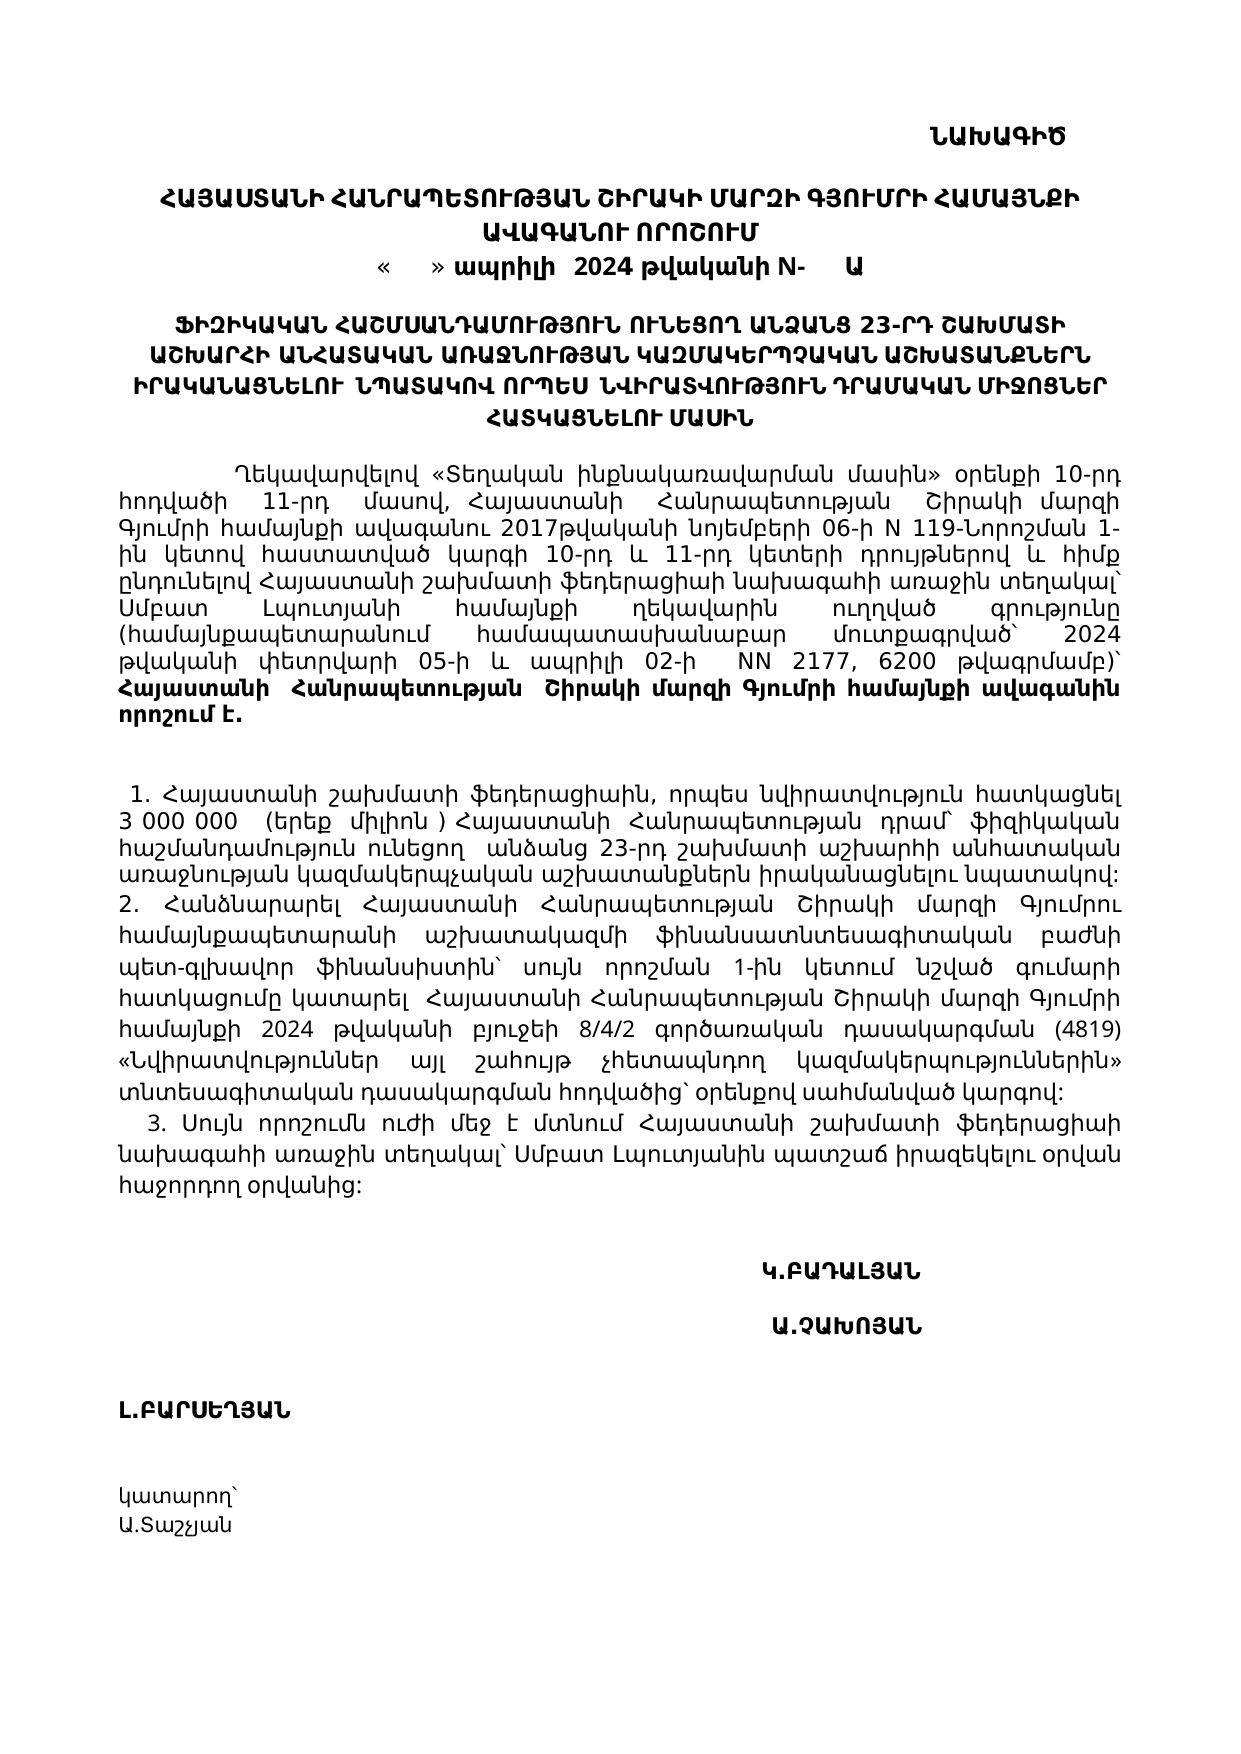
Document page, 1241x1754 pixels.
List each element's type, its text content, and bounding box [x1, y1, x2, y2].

text ՖԻԶԻԿԱԿԱՆ ՀԱՇՄՍԱՆԴԱՄՈՒԹՅՈՒՆ ՈՒՆԵՑՈՂ ԱՆՁԱՆՑ 23-ՐԴ ՇԱԽՄԱՏԻ ԱՇԽԱՐՀԻ ԱՆՀԱՏԱԿԱՆ ԱՌԱՋՆՈՒԹՅԱՆ ԿԱԶՄԱԿԵՐՊՉԱԿԱՆ ԱՇԽԱՏԱՆՔՆԵՐՆ ԻՐԱԿԱՆԱՑՆԵԼՈՒ ՆՊԱՏԱԿՈՎ ՈՐՊԵՍ ՆՎԻՐԱՏՎՈՒԹՅՈՒՆ ԴՐԱՄԱԿԱՆ ՄԻՋՈՑՆԵՐ ՀԱՏԿԱՑՆԵԼՈՒ ՄԱՍԻՆ [118, 312, 1122, 433]
text Ա.ՉԱԽՈՅԱՆ [118, 1313, 1122, 1340]
text 1. Հայաստանի շախմատի ֆեդերացիաին, որպես նվիրատվություն հատկացնել 3 000 000 (երեք միլիոն ) Հայաստանի Հանրապետության դրամ՝ ֆիզիկական հաշմանդամություն ունեցող անձանց 23-րդ շախմատի աշխարհի անհատական առաջնության կազմակերպչական աշխատանքներն իրականացնելու նպատակով: [118, 781, 1122, 888]
text 3. Սույն որոշումն ուժի մեջ է մտնում Հայաստանի շախմատի ֆեդերացիաի նախագահի առաջին տեղակալ՝ Սմբատ Լպուտյանին պատշաճ իրազեկելու օրվան հաջորդող օրվանից: [118, 1107, 1122, 1201]
text ՀԱՅԱՍՏԱՆԻ ՀԱՆՐԱՊԵՏՈՒԹՅԱՆ ՇԻՐԱԿԻ ՄԱՐԶԻ ԳՅՈՒՄՐԻ ՀԱՄԱՅՆՔԻ ԱՎԱԳԱՆՈՒ ՈՐՈՇՈՒՄ [118, 181, 1122, 249]
text « » ապրիլի 2024 թվականի N- Ա [118, 249, 1122, 283]
text Ա.Տաշչյան [118, 1510, 1122, 1538]
text Կ.ԲԱԴԱԼՅԱՆ [118, 1258, 1122, 1285]
text ՆԱԽԱԳԻԾ [118, 118, 1122, 152]
text կատարող՝ [118, 1482, 1122, 1510]
text 2. Հանձնարարել Հայաստանի Հանրապետության Շիրակի մարզի Գյումրու համայնքապետարանի աշխատակազմի ֆինանսատնտեսագիտական բաժնի պետ-գլխավոր ֆինանսիստին՝ սույն որոշման 1-ին կետում նշված գումարի հատկացումը կատարել Հայաստանի Հանրապետության Շիրակի մարզի Գյումրի համայնքի 2024 թվականի բյուջեի 8/4/2 գործառական դասակարգման (4819) «Նվիրատվություններ այլ շահույթ չհետապնդող կազմակերպություններին» տնտեսագիտական դասակարգման հոդվածից` օրենքով սահմանված կարգով: [118, 888, 1122, 1107]
text Ղեկավարվելով «Տեղական ինքնակառավարման մասին» օրենքի 10-րդ հոդվածի 11-րդ մասով, Հայաստանի Հանրապետության Շիրակի մարզի Գյումրի համայնքի ավագանու 2017թվականի նոյեմբերի 06-ի N 119-Նորոշման 1-ին կետով հաստատված կարգի 10-րդ և 11-րդ կետերի դրույթներով և հիմք ընդունելով Հայաստանի շախմատի ֆեդերացիաի նախագահի առաջին տեղակալ՝ Սմբատ Լպուտյանի համայնքի ղեկավարին ուղղված գրությունը (համայնքապետարանում համապատասխանաբար մուտքագրված՝ 2024 թվականի փետրվարի 05-ի և ապրիլի 02-ի NN 2177, 6200 թվագրմամբ)՝ Հայաստանի Հանրապետության Շիրակի մարզի Գյումրի համայնքի ավագանին որոշում է. [118, 461, 1122, 728]
text Լ.ԲԱՐՍԵՂՅԱՆ [118, 1369, 1122, 1424]
